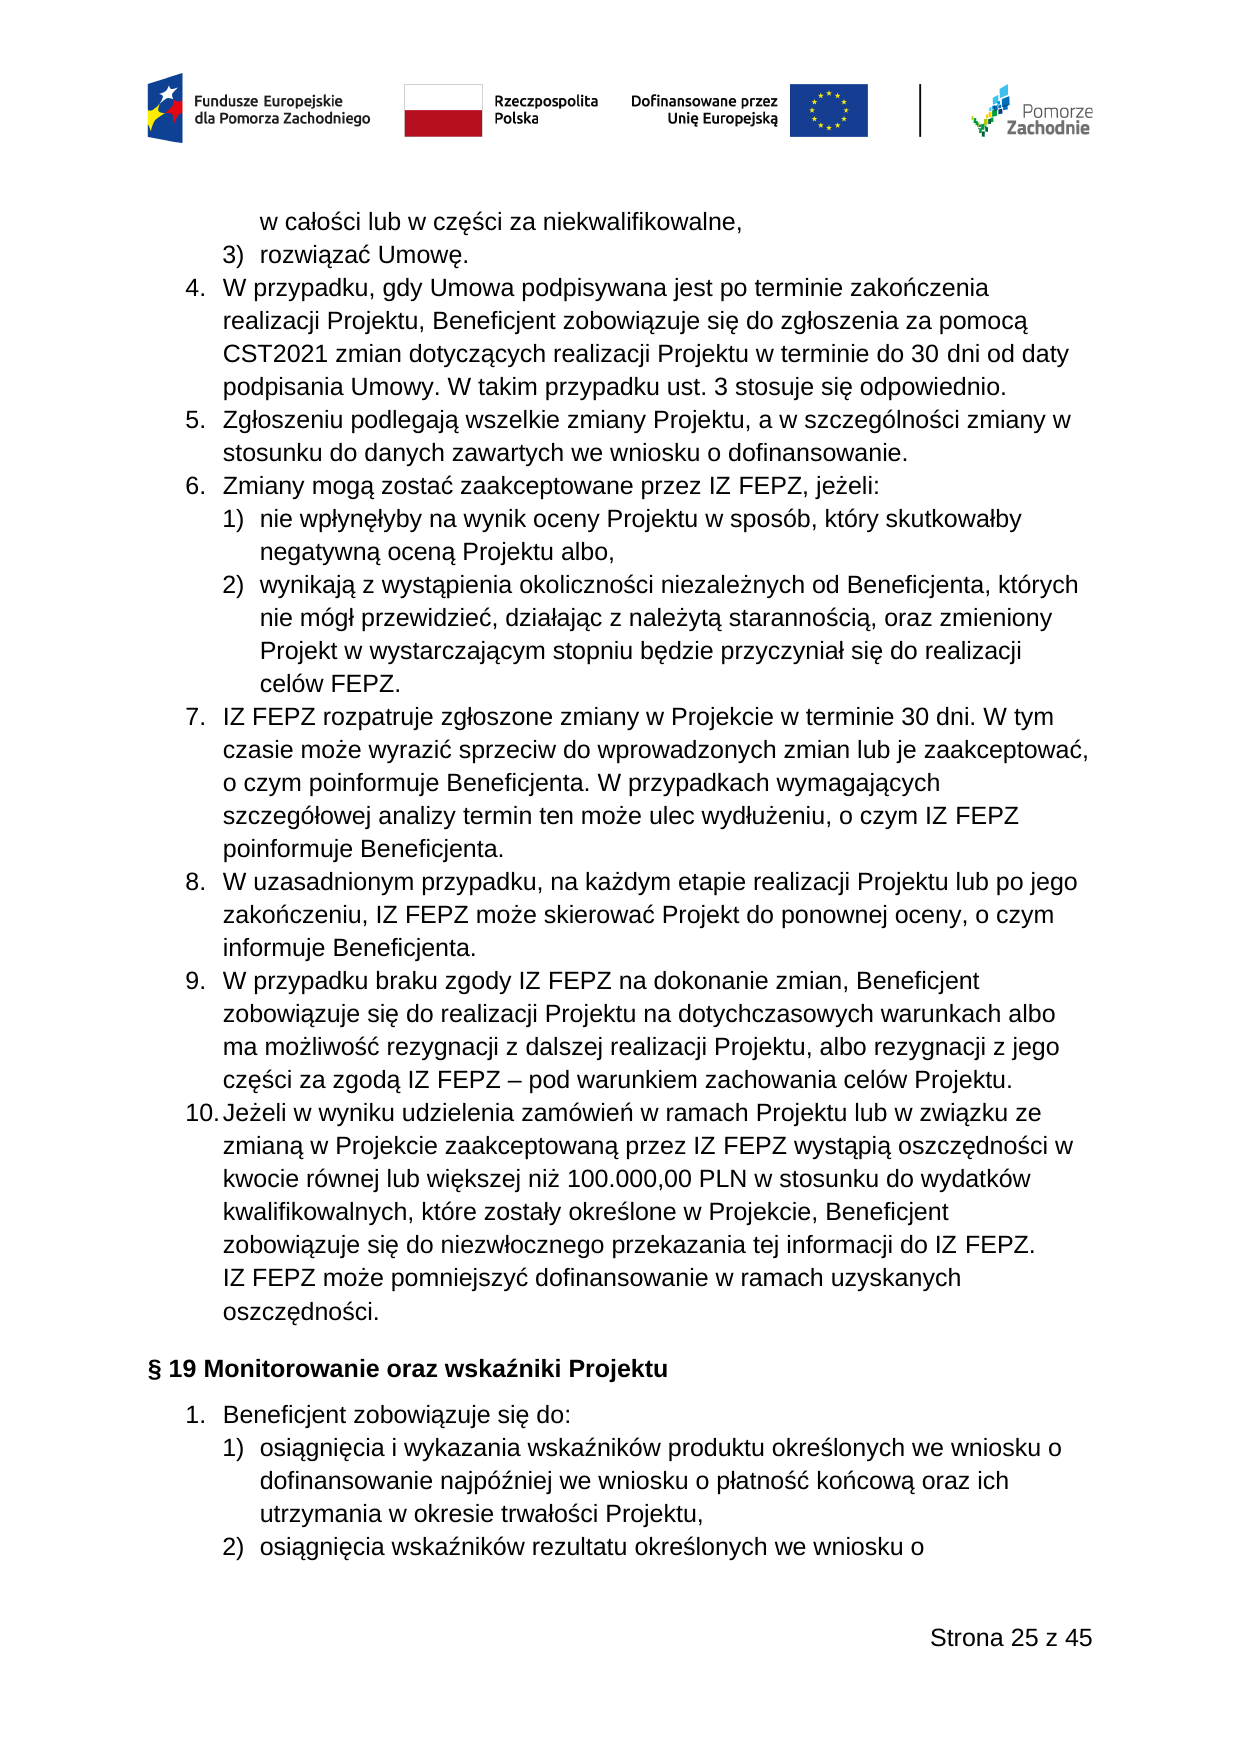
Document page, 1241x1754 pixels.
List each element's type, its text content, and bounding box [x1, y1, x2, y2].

text rozwiązać Umowę. [222, 240, 1092, 268]
list Zgłoszeniu podlegają wszelkie zmiany Projektu, a w szczególności zmiany w stosunku do danych zawartych we wniosku o dofinansowanie. [185, 405, 1092, 467]
list osiągnięcia i wykazania wskaźników produktu określonych we wniosku o dofinansowanie najpóźniej we wniosku o płatność końcową oraz ich utrzymania w okresie trwałości Projektu, [222, 1433, 1092, 1528]
list wynikają z wystąpienia okoliczności niezależnych od Beneficjenta, których nie mógł przewidzieć, działając z należytą starannością, oraz zmieniony Projekt w wystarczającym stopniu będzie przyczyniał się do realizacji celów FEPZ. [222, 570, 1092, 698]
list Beneficjent zobowiązuje się do: [185, 1400, 1092, 1429]
subtitle § 19 Monitorowanie oraz wskaźniki Projektu [148, 1354, 1092, 1383]
list W uzasadnionym przypadku, na każdym etapie realizacji Projektu lub po jego zakończeniu, IZ FEPZ może skierować Projekt do ponownej oceny, o czym informuje Beneficjenta. [185, 867, 1092, 962]
text uznać wydatki poniesione w związku z wprowadzonymi zmianami w całości lub w części za niekwalifikowalne, [222, 207, 1092, 236]
picture [147, 73, 1093, 143]
list nie wpłynęłyby na wynik oceny Projektu w sposób, który skutkowałby negatywną oceną Projektu albo, [222, 504, 1092, 566]
list IZ FEPZ rozpatruje zgłoszone zmiany w Projekcie w terminie 30 dni. W tym czasie może wyrazić sprzeciw do wprowadzonych zmian lub je zaakceptować, o czym poinformuje Beneficjenta. W przypadkach wymagających szczegółowej analizy termin ten może ulec wydłużeniu, o czym IZ FEPZ poinformuje Beneficjenta. [185, 702, 1092, 863]
list Zmiany mogą zostać zaakceptowane przez IZ FEPZ, jeżeli: [185, 471, 1092, 500]
list Jeżeli w wyniku udzielenia zamówień w ramach Projektu lub w związku ze zmianą w Projekcie zaakceptowaną przez IZ FEPZ wystąpią oszczędności w kwocie równej lub większej niż 100.000,00 PLN w stosunku do wydatków kwalifikowalnych, które zostały określone w Projekcie, Beneficjent zobowiązuje się do niezwłocznego przekazania tej informacji do IZ FEPZ. IZ FEPZ może pomniejszyć dofinansowanie w ramach uzyskanych oszczędności. [185, 1098, 1092, 1325]
list W przypadku braku zgody IZ FEPZ na dokonanie zmian, Beneficjent zobowiązuje się do realizacji Projektu na dotychczasowych warunkach albo ma możliwość rezygnacji z dalszej realizacji Projektu, albo rezygnacji z jego części za zgodą IZ FEPZ – pod warunkiem zachowania celów Projektu. [185, 966, 1092, 1094]
list W przypadku, gdy Umowa podpisywana jest po terminie zakończenia realizacji Projektu, Beneficjent zobowiązuje się do zgłoszenia za pomocą CST2021 zmian dotyczących realizacji Projektu w terminie do 30 dni od daty podpisania Umowy. W takim przypadku ust. 3 stosuje się odpowiednio. [185, 273, 1092, 401]
